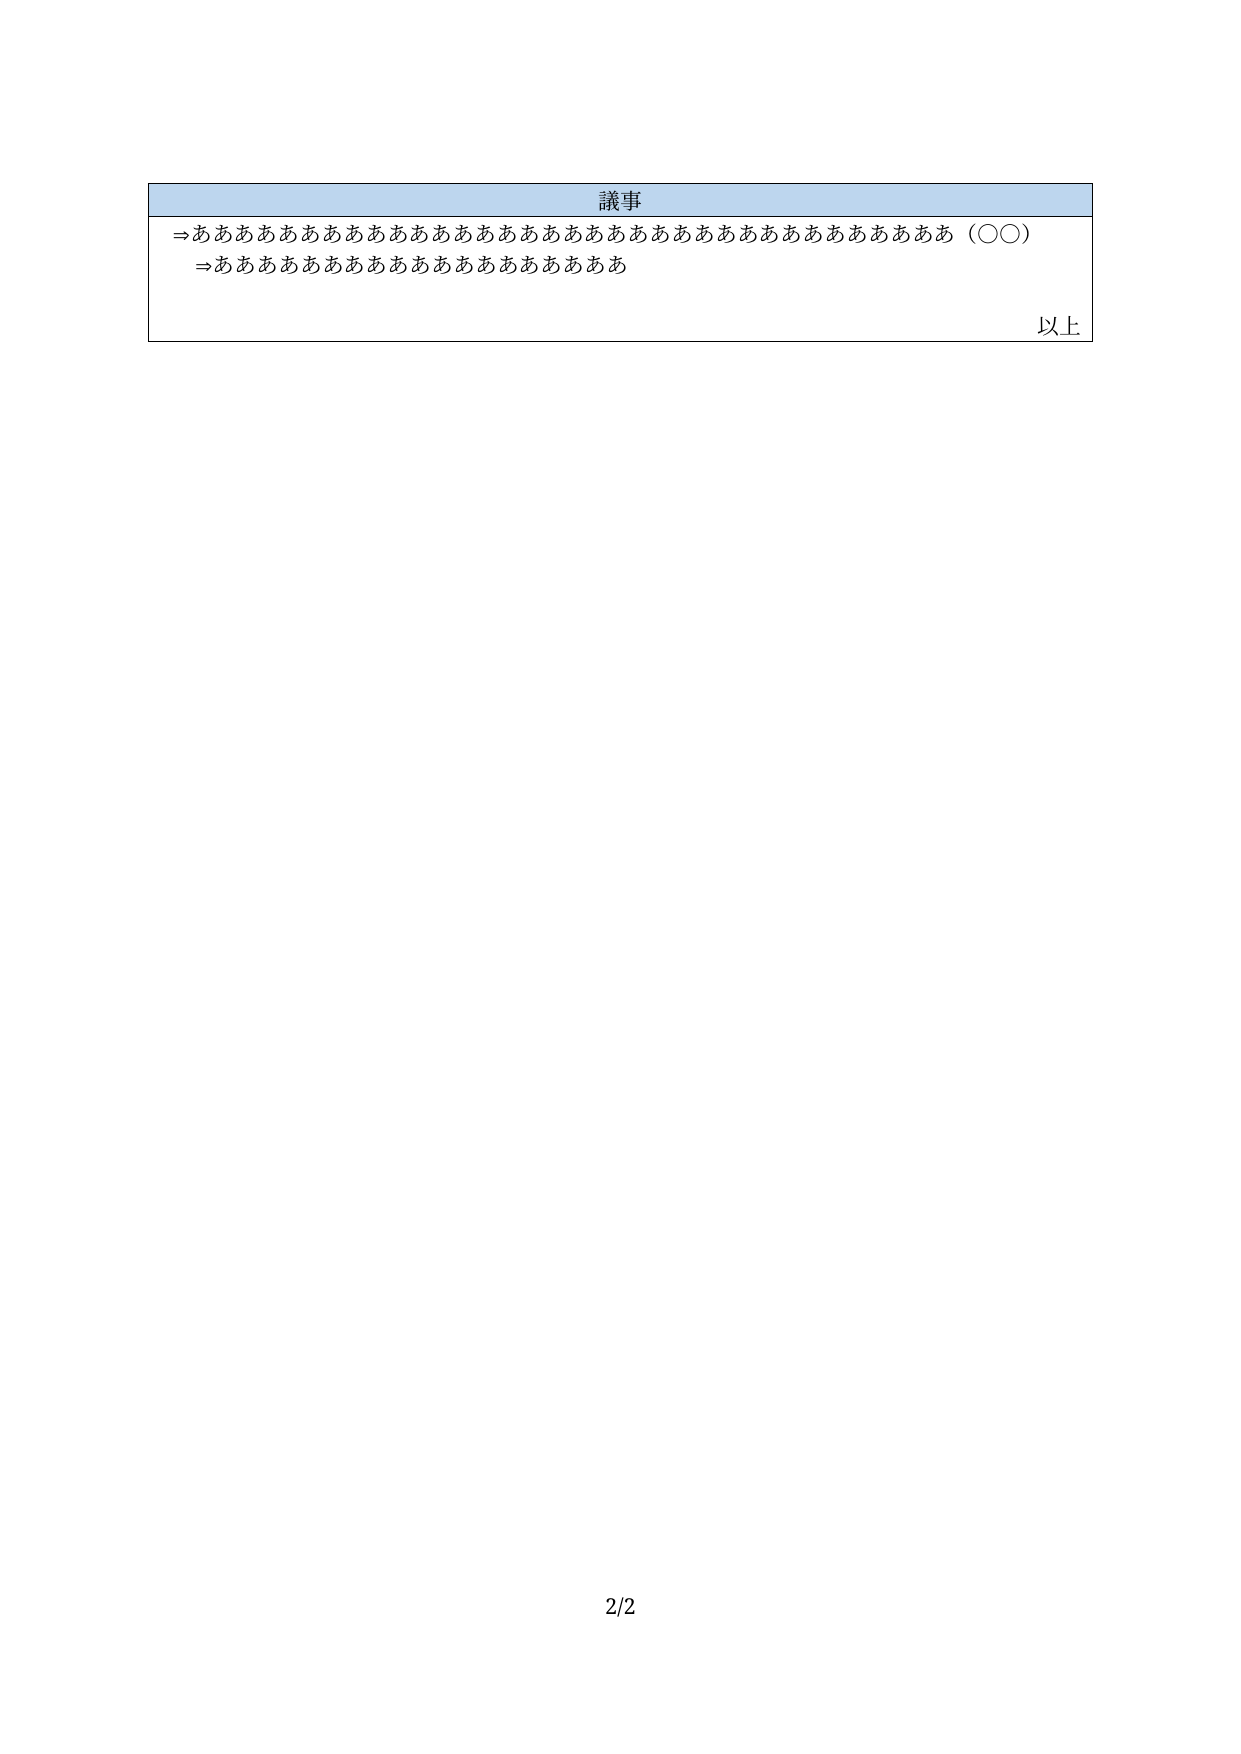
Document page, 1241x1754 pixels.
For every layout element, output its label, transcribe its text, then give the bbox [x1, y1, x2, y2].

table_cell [149, 217, 1092, 341]
table_header 議事 [149, 184, 1092, 216]
